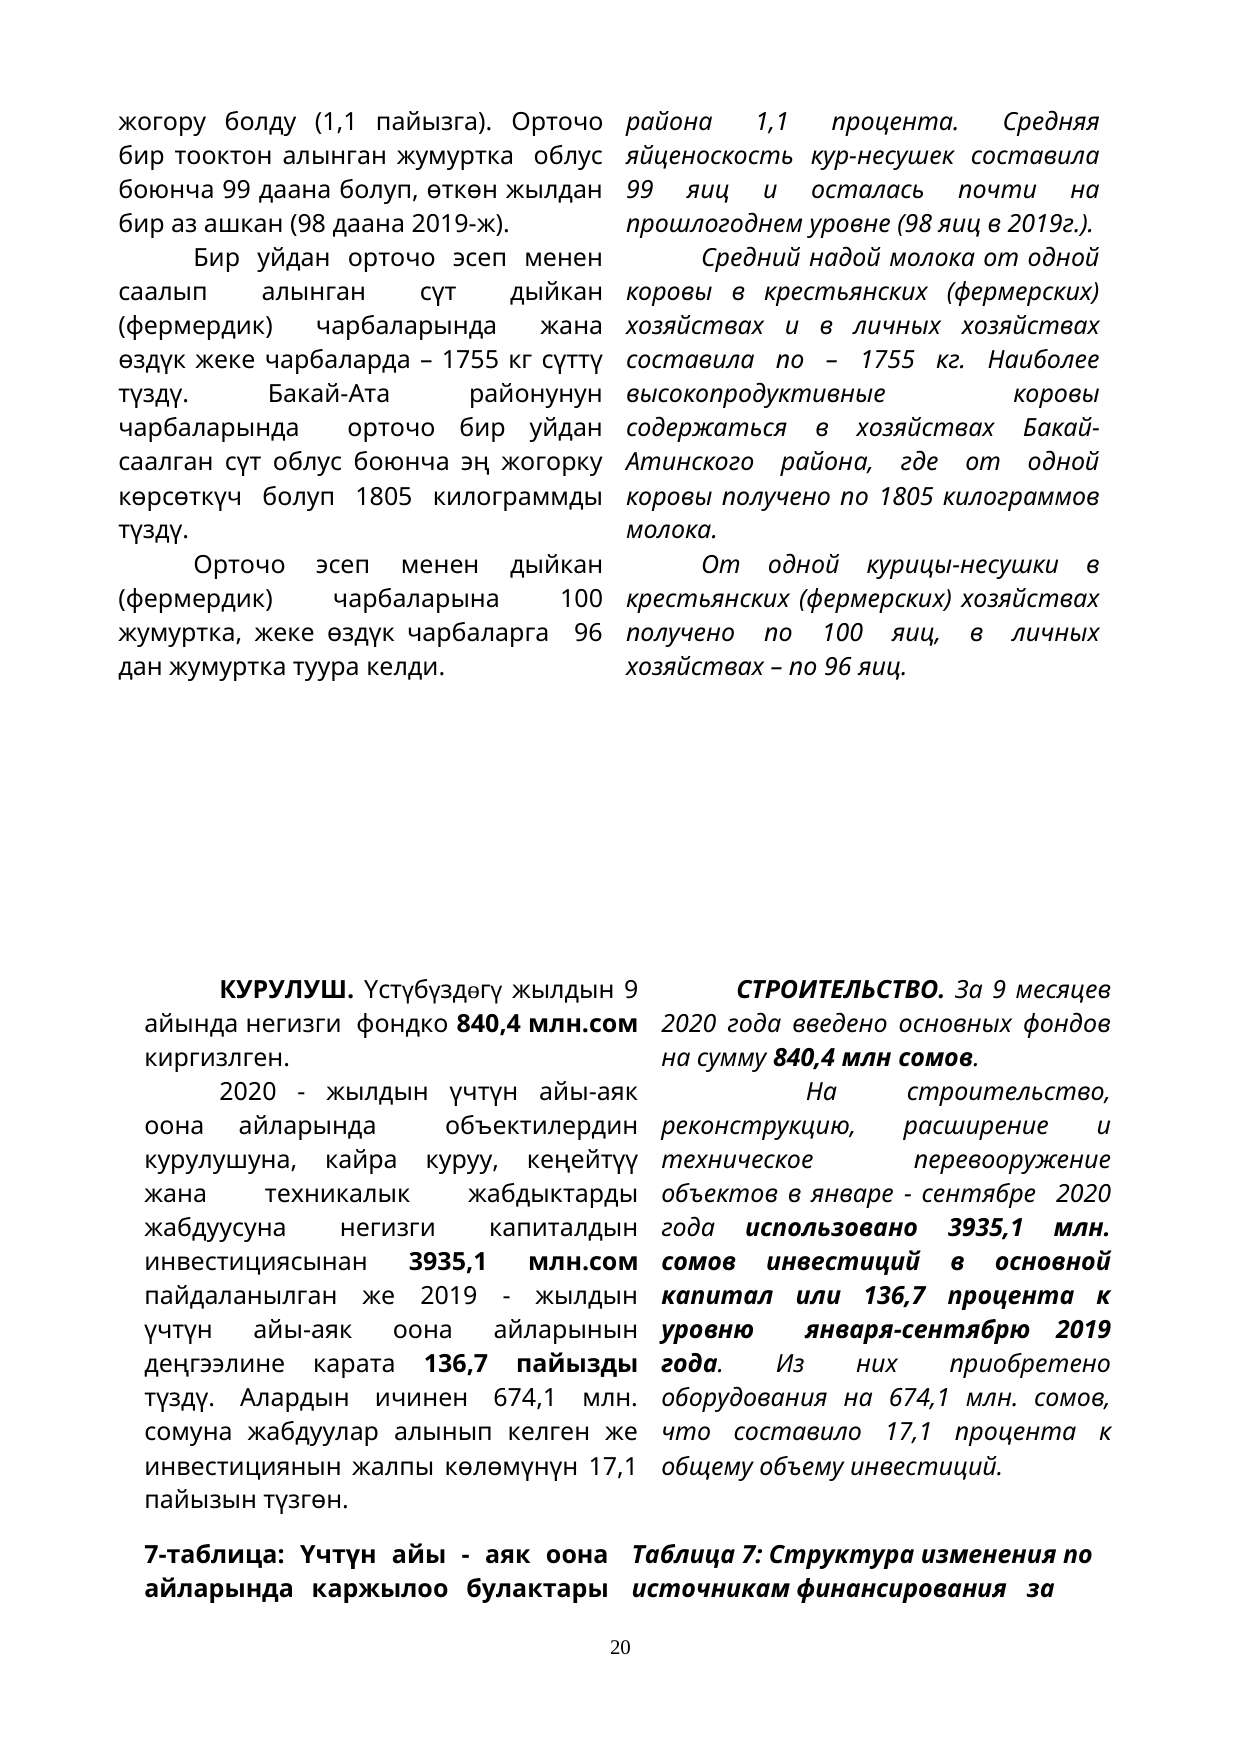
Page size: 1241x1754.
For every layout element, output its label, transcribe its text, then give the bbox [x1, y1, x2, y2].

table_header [620, 1537, 1122, 1605]
table_cell Средний надой молока от одной коровы в крестьянских (фермерских) хозяйствах и в личных хозяйствах составила по – 1755 кг. Наиболее высокопродуктивные коровы содержаться в хозяйствах Бакай-Атинского района, где от одной коровы получено по 1805 килограммов молока. [615, 240, 1111, 546]
table_header СТРОИТЕЛЬСТВО. За 9 месяцев 2020 года введено основных фондов на сумму 840,4 млн сомов. На строительство, реконструкцию, расширение и техническое перевооружение объектов в январе - сентябре 2020 года использовано 3935,1 млн. сомов инвестиций в основной капитал или 136,7 процента к уровню января-сентябрю 2019 года. Из них приобретено оборудования на 674,1 млн. сомов, что составило 17,1 процента к общему объему инвестиций. [650, 971, 1122, 1516]
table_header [133, 1537, 620, 1605]
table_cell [107, 104, 614, 240]
table_cell Орточо эсеп менен дыйкан (фермердик) чарбаларына 100 жумуртка, жеке өздүк чарбаларга 96 дан жумуртка туура келди. [107, 546, 614, 682]
table_header КУРУЛУШ. Үстүбүздөгү жылдын 9 айында негизги фондко 840,4 млн.сом киргизлген. 2020 - жылдын үчтүн айы-аяк оона айларында объектилердин курулушуна, кайра куруу, кеңейтүү жана техникалык жабдыктарды жабдуусуна негизги капиталдын инвестициясынан 3935,1 млн.сом пайдаланылган же 2019 - жылдын үчтүн айы-аяк оона айларынын деңгээлине карата 136,7 пайызды түздү. Алардын ичинен 674,1 млн. сомуна жабдуулар алынып келген же инвестициянын жалпы көлөмүнүн 17,1 пайызын түзгөн. [133, 971, 650, 1516]
table_cell От одной курицы-несушки в крестьянских (фермерских) хозяйствах получено по 100 яиц, в личных хозяйствах – по 96 яиц. [615, 546, 1111, 682]
table_cell Бир уйдан орточо эсеп менен саалып алынган сүт дыйкан (фермердик) чарбаларында жана өздүк жеке чарбаларда – 1755 кг сүттү түздү. Бакай-Ата районунун чарбаларында орточо бир уйдан саалган сүт облус боюнча эң жогорку көрсөткүч болуп 1805 килограммды түздү. [107, 240, 614, 546]
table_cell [615, 104, 1111, 240]
